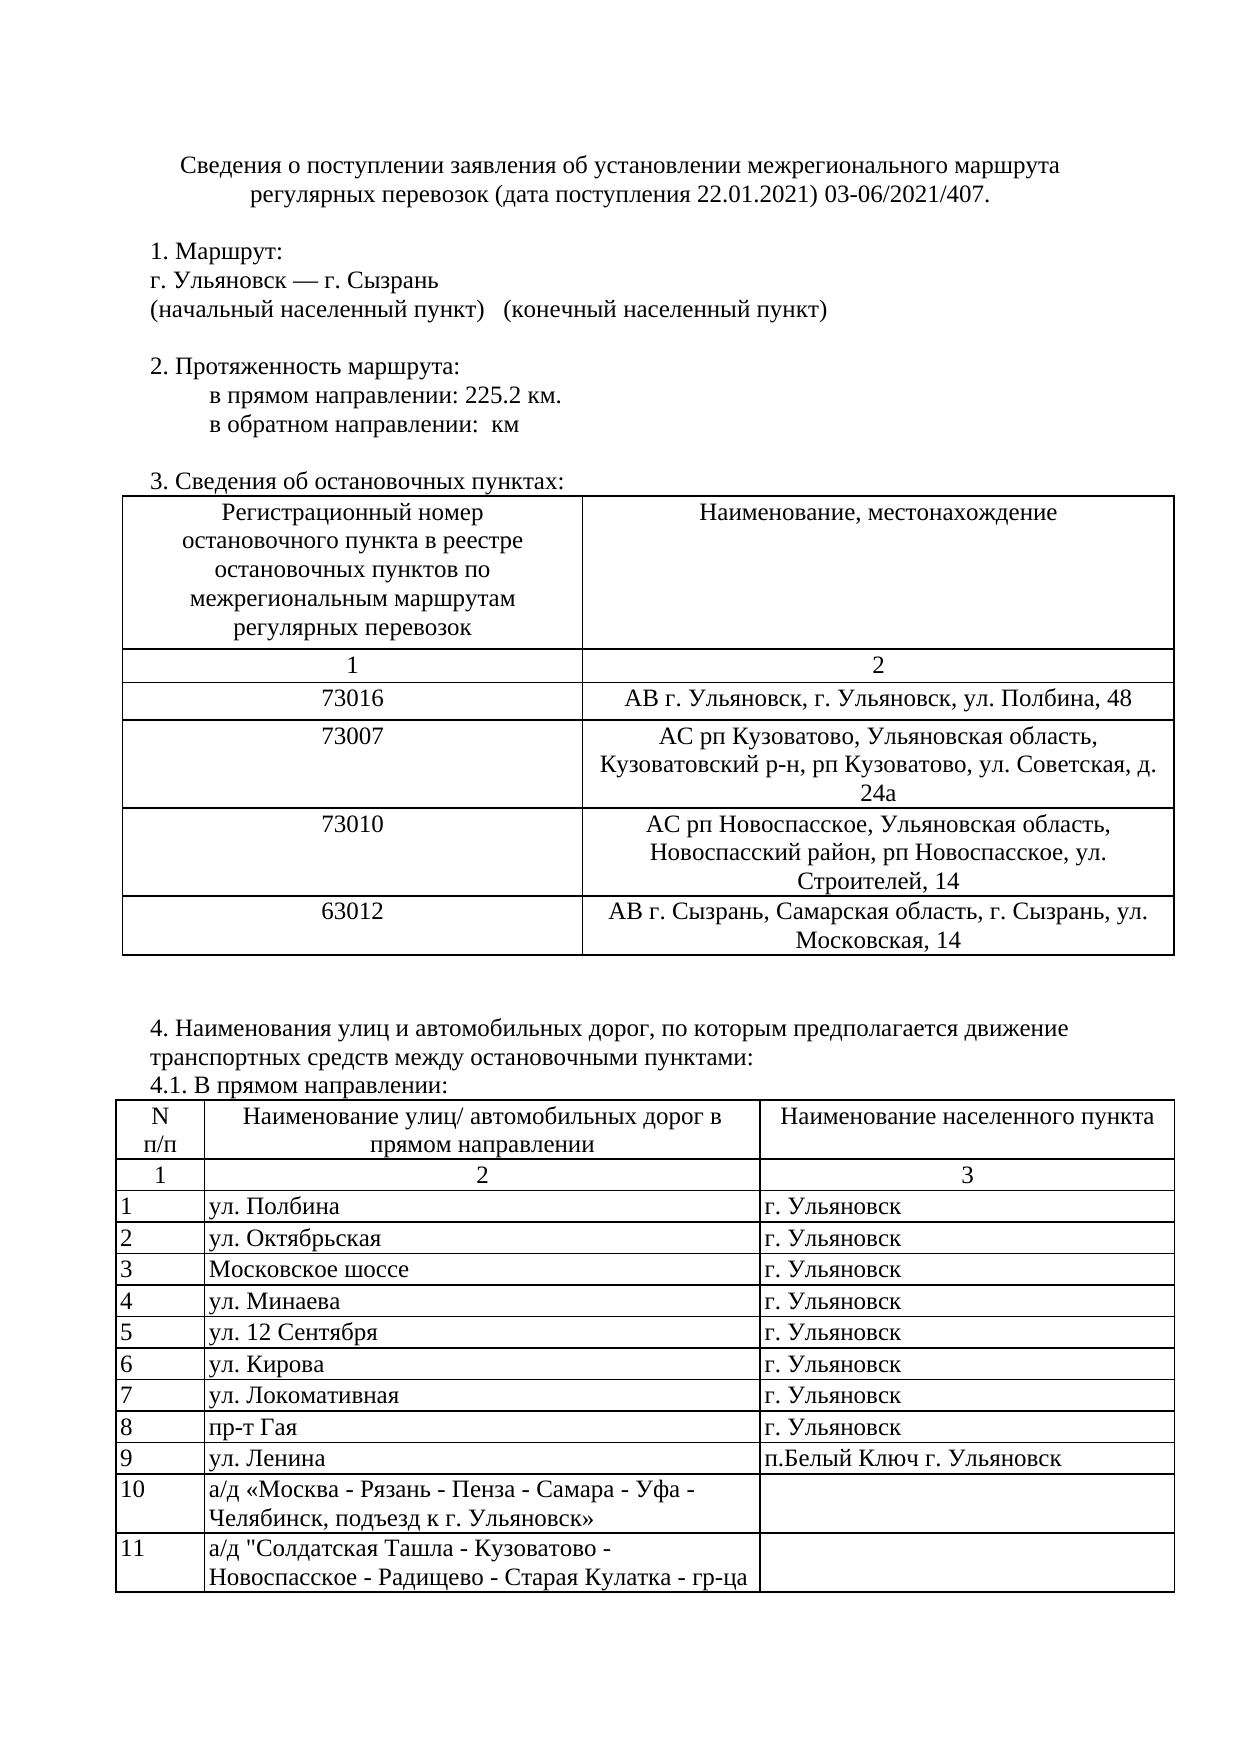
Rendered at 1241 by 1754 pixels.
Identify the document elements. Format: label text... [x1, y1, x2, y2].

table_header Регистрационный номер остановочного пункта в реестре остановочных пунктов по межрегиональным маршрутам регулярных перевозок [123, 497, 582, 648]
table_cell ул. Октябрьская [205, 1223, 759, 1253]
table_cell 11 [117, 1534, 204, 1591]
table_cell г. Ульяновск [761, 1380, 1174, 1410]
table_cell 73010 [123, 809, 582, 895]
table_header Наименование, местонахождение [583, 497, 1173, 648]
table_cell 5 [117, 1317, 204, 1347]
table_header Наименование населенного пункта [761, 1101, 1174, 1158]
table_cell 7 [117, 1380, 204, 1410]
text 3. Сведения об остановочных пунктах: [150, 466, 1090, 495]
table_cell 73016 [123, 683, 582, 719]
table_cell 1 [123, 650, 582, 681]
table_cell 9 [117, 1443, 204, 1473]
table_cell 2 [205, 1160, 759, 1190]
table_cell 3 [761, 1160, 1174, 1190]
table_cell 1 [117, 1191, 204, 1221]
table_cell а/д «Москва - Рязань - Пенза - Самара - Уфа -Челябинск, подъезд к г. Ульяновск» [205, 1475, 759, 1532]
table_cell [761, 1534, 1174, 1591]
table_cell 4 [117, 1286, 204, 1316]
table_header N п/п [117, 1101, 204, 1158]
table_cell АВ г. Сызрань, Самарская область, г. Сызрань, ул. Московская, 14 [583, 897, 1173, 954]
table_cell п.Белый Ключ г. Ульяновск [761, 1443, 1174, 1473]
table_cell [205, 1534, 759, 1591]
table_cell 73007 [123, 721, 582, 807]
table_cell Московское шоссе [205, 1254, 759, 1284]
text 4. Наименования улиц и автомобильных дорог, по которым предполагается движение транспортных средств между остановочными пунктами: [150, 1013, 1090, 1071]
text 1. Маршрут: [150, 236, 1090, 265]
table_cell г. Ульяновск [761, 1254, 1174, 1284]
table_cell 3 [117, 1254, 204, 1284]
table_cell 1 [117, 1160, 204, 1190]
table_cell г. Ульяновск [761, 1317, 1174, 1347]
table_cell 2 [117, 1223, 204, 1253]
table_cell г. Ульяновск [761, 1412, 1174, 1441]
table_cell пр-т Гая [205, 1412, 759, 1441]
text в прямом направлении: 225.2 км. [150, 380, 1090, 409]
text 4.1. В прямом направлении: [150, 1071, 1090, 1099]
table_cell ул. Локомативная [205, 1380, 759, 1410]
table_cell г. Ульяновск [761, 1223, 1174, 1253]
table_header Наименование улиц/ автомобильных дорог в прямом направлении [205, 1101, 759, 1158]
text 2. Протяженность маршрута: [150, 351, 1090, 380]
table_cell ул. Кирова [205, 1349, 759, 1378]
text Сведения о поступлении заявления об установлении межрегионального маршрута регулярных перевозок (дата поступления 22.01.2021) 03-06/2021/407. [150, 150, 1090, 207]
table_cell АС рп Новоспасское, Ульяновская область, Новоспасский район, рп Новоспасское, ул. Строителей, 14 [583, 809, 1173, 895]
text (начальный населенный пункт) (конечный населенный пункт) [150, 294, 1090, 322]
table_cell АВ г. Ульяновск, г. Ульяновск, ул. Полбина, 48 [583, 683, 1173, 719]
table_cell 10 [117, 1475, 204, 1532]
table_cell 63012 [123, 897, 582, 954]
table_cell АС рп Кузоватово, Ульяновская область, Кузоватовский р-н, рп Кузоватово, ул. Советская, д. 24а [583, 721, 1173, 807]
table_cell ул. Полбина [205, 1191, 759, 1221]
table_cell 6 [117, 1349, 204, 1378]
table_cell [761, 1475, 1174, 1532]
table_cell ул. Ленина [205, 1443, 759, 1473]
table_cell г. Ульяновск [761, 1191, 1174, 1221]
table_cell 8 [117, 1412, 204, 1441]
table_cell г. Ульяновск [761, 1286, 1174, 1316]
table_cell 2 [583, 650, 1173, 681]
table_cell ул. 12 Сентября [205, 1317, 759, 1347]
text в обратном направлении: км [150, 409, 1090, 437]
table_cell ул. Минаева [205, 1286, 759, 1316]
text г. Ульяновск — г. Сызрань [150, 265, 1090, 294]
table_cell г. Ульяновск [761, 1349, 1174, 1378]
